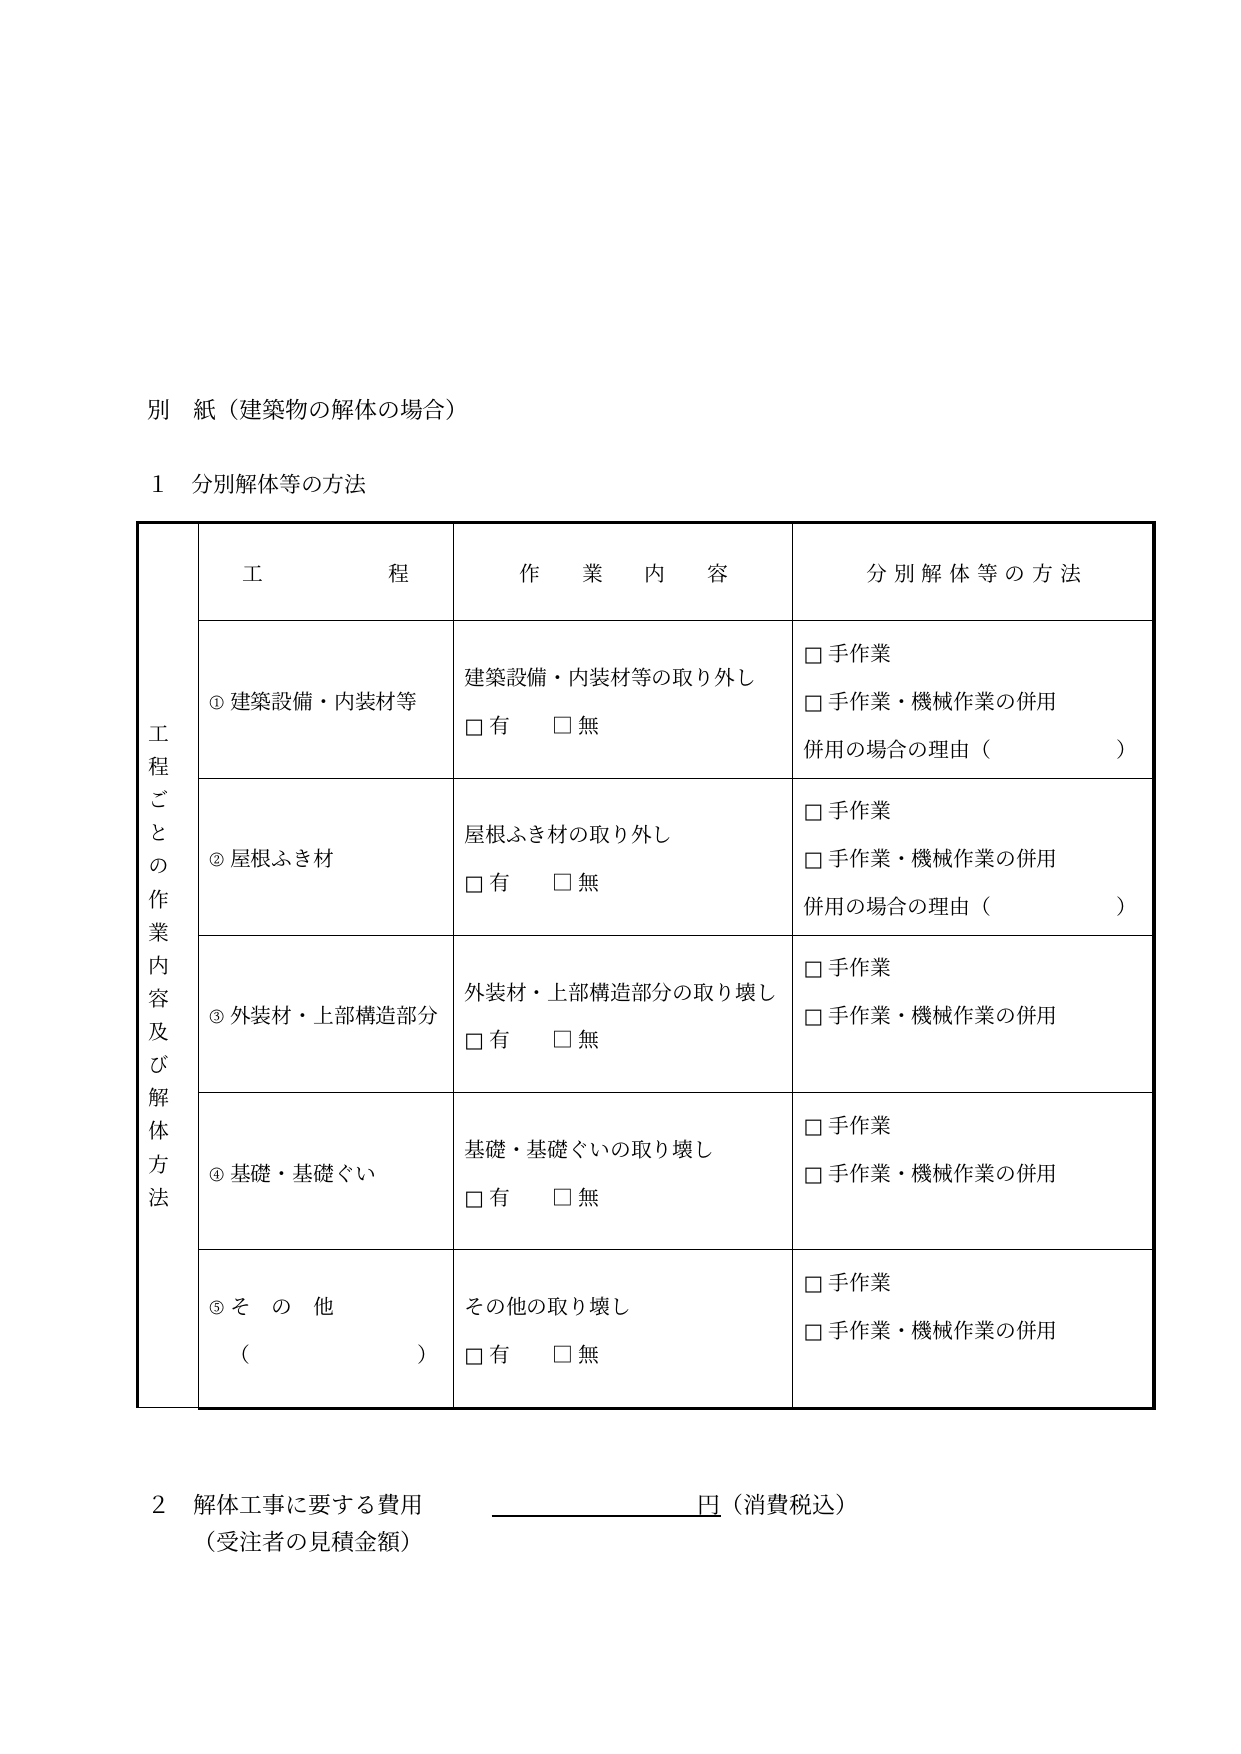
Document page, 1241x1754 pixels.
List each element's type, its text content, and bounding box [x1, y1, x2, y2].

table_cell □ 手作業 □ 手作業・機械作業の併用 [793, 1093, 1152, 1249]
table_cell □ 手作業 □ 手作業・機械作業の併用 [793, 1250, 1152, 1407]
table_cell ⑤ そ の 他 （ ） [199, 1250, 453, 1407]
table_cell その他の取り壊し □ 有 □ 無 [454, 1250, 792, 1407]
table_cell □ 手作業 □ 手作業・機械作業の併用 併用の場合の理由（ ） [793, 779, 1152, 935]
table_cell 建築設備・内装材等の取り外し □ 有 □ 無 [454, 621, 792, 777]
table_header 作 業 内 容 [454, 524, 792, 620]
text 別 紙（建築物の解体の場合） [148, 389, 1122, 427]
table_cell ② 屋根ふき材 [199, 779, 453, 935]
table_header 工程ごとの作業内容及び解体方法 [139, 524, 198, 1407]
text １ 分別解体等の方法 [148, 464, 1122, 502]
table_cell □ 手作業 □ 手作業・機械作業の併用 併用の場合の理由（ ） [793, 621, 1152, 777]
table_cell ① 建築設備・内装材等 [199, 621, 453, 777]
table_cell ③ 外装材・上部構造部分 [199, 936, 453, 1092]
table_cell ④ 基礎・基礎ぐい [199, 1093, 453, 1249]
text （受注者の見積金額） [148, 1522, 1122, 1560]
table_header 工 程 [199, 524, 453, 620]
table_cell □ 手作業 □ 手作業・機械作業の併用 [793, 936, 1152, 1092]
table_cell 屋根ふき材の取り外し □ 有 □ 無 [454, 779, 792, 935]
table_header 分別解体等の方法 [793, 524, 1152, 620]
text ２ 解体工事に要する費用 円（消費税込） [148, 1485, 1122, 1522]
table_cell 外装材・上部構造部分の取り壊し □ 有 □ 無 [454, 936, 792, 1092]
table_cell 基礎・基礎ぐいの取り壊し □ 有 □ 無 [454, 1093, 792, 1249]
